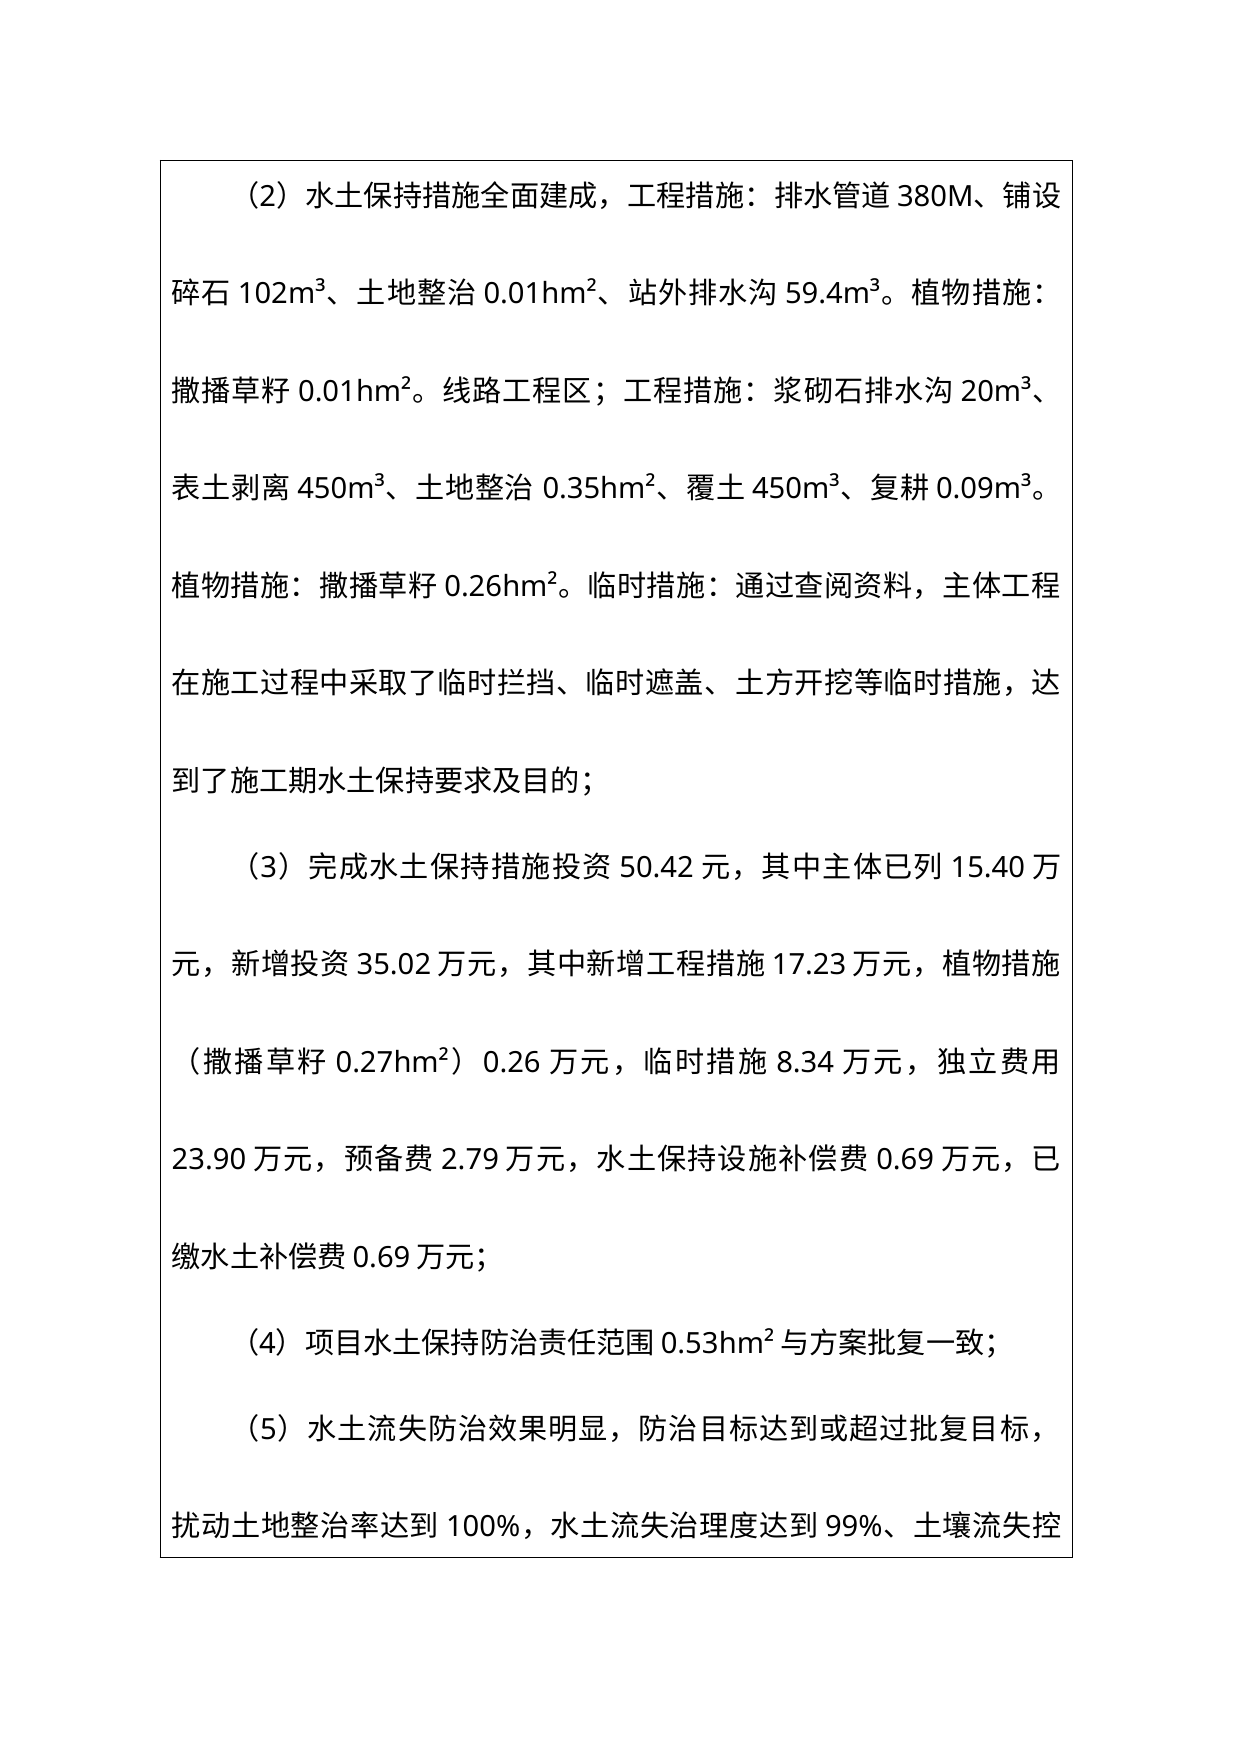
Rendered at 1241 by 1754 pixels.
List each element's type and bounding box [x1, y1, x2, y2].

table_cell [161, 161, 1072, 1557]
